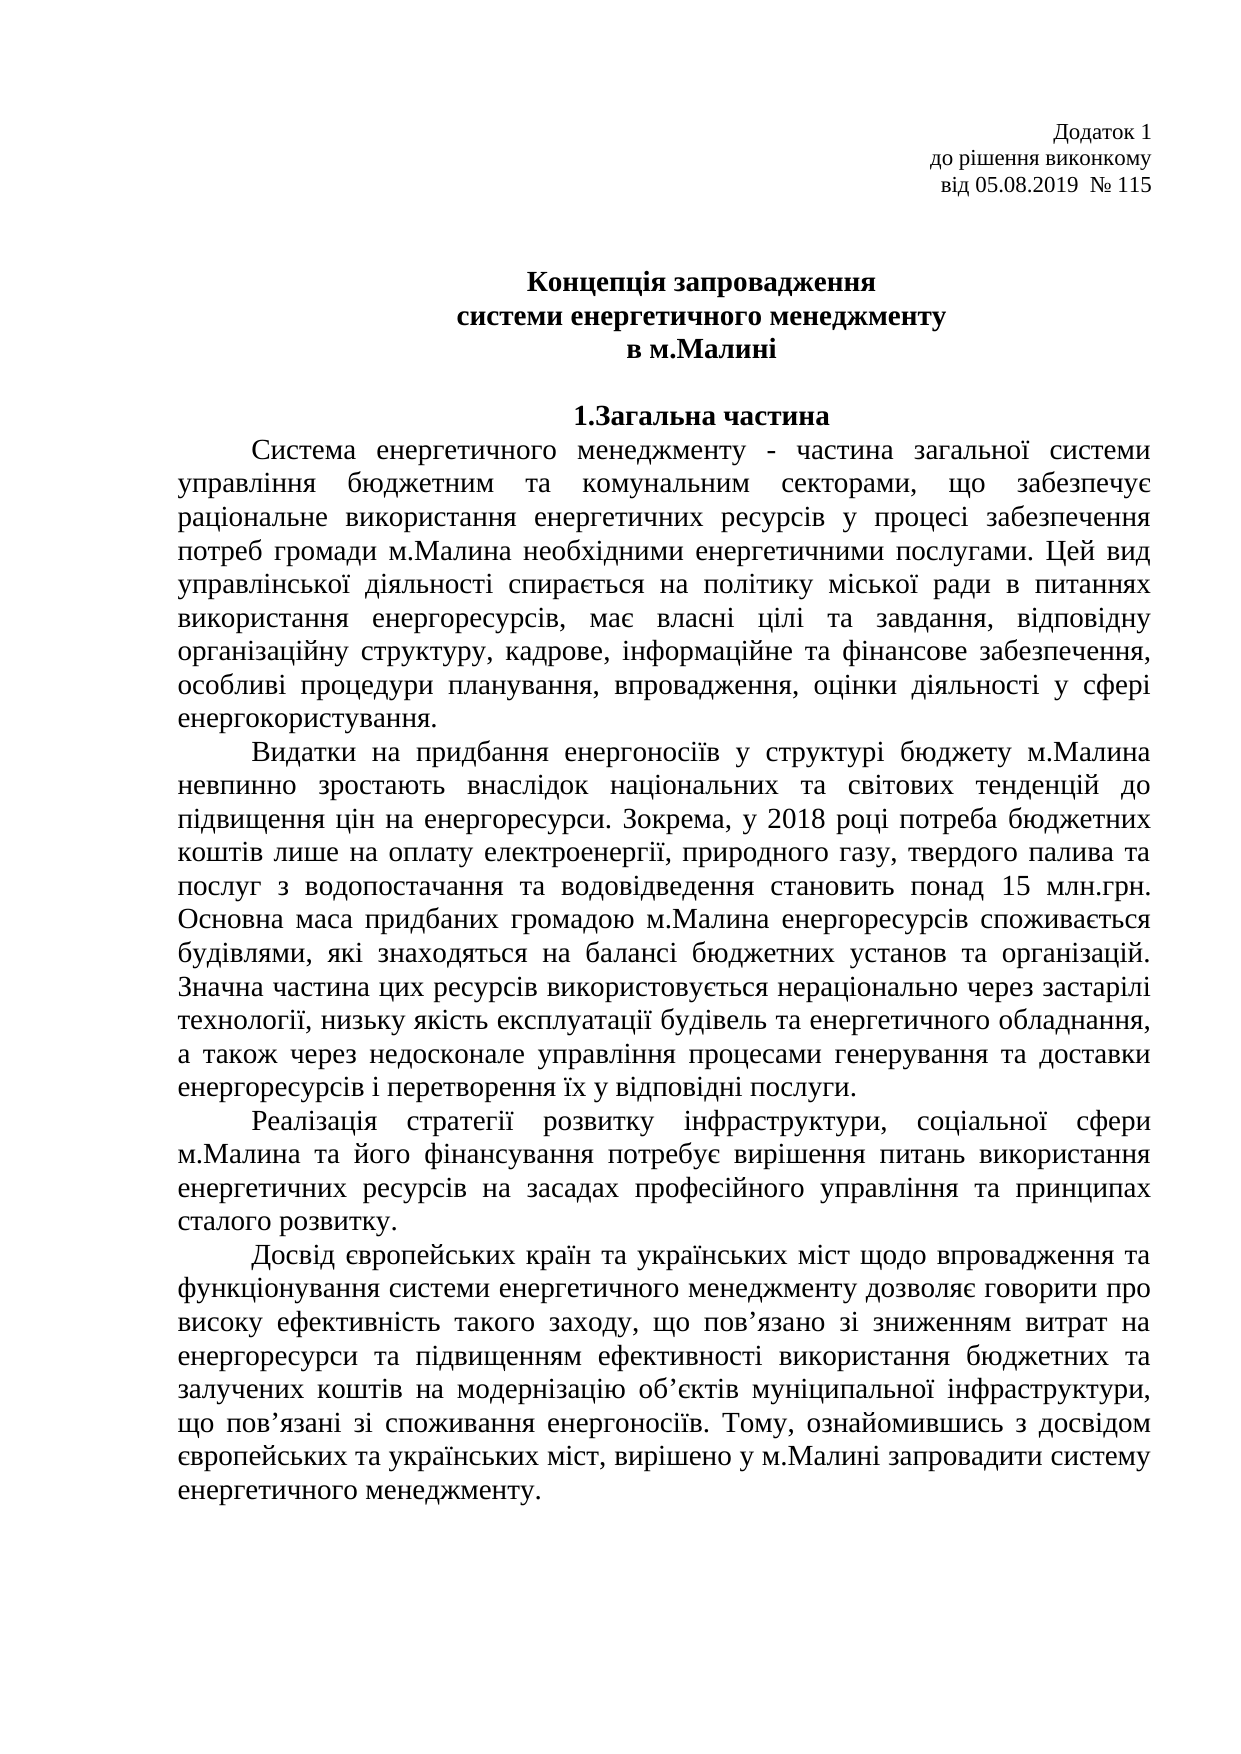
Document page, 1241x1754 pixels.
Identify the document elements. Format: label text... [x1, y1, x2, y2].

text Концепція запровадження [177, 264, 1152, 298]
text Досвід європейських країн та українських міст щодо впровадження та функціонування системи енергетичного менеджменту дозволяє говорити про високу ефективність такого заходу, що пов’язано зі зниженням витрат на енергоресурси та підвищенням ефективності використання бюджетних та залучених коштів на модернізацію об’єктів муніципальної інфраструктури, що пов’язані зі споживання енергоносіїв. Тому, ознайомившись з досвідом європейських та українських міст, вирішено у м.Малині запровадити систему енергетичного менеджменту. [177, 1237, 1152, 1505]
text Видатки на придбання енергоносіїв у структурі бюджету м.Малина невпинно зростають внаслідок національних та світових тенденцій до підвищення цін на енергоресурси. Зокрема, у 2018 році потреба бюджетних коштів лише на оплату електроенергії, природного газу, твердого палива та послуг з водопостачання та водовідведення становить понад 15 млн.грн. Основна маса придбаних громадою м.Малина енергоресурсів споживається будівлями, які знаходяться на балансі бюджетних установ та організацій. Значна частина цих ресурсів використовується нераціонально через застарілі технології, низьку якість експлуатації будівель та енергетичного обладнання, а також через недосконале управління процесами генерування та доставки енергоресурсів і перетворення їх у відповідні послуги. [177, 734, 1152, 1103]
text Додаток 1 [177, 118, 1152, 144]
text системи енергетичного менеджменту [177, 298, 1152, 331]
text Реалізація стратегії розвитку інфраструктури, соціальної сфери м.Малина та його фінансування потребує вирішення питань використання енергетичних ресурсів на засадах професійного управління та принципах сталого розвитку. [177, 1103, 1152, 1237]
text в м.Малині [177, 331, 1152, 365]
text 1.Загальна частина [177, 398, 1152, 432]
text Система енергетичного менеджменту - частина загальної системи управління бюджетним та комунальним секторами, що забезпечує раціональне використання енергетичних ресурсів у процесі забезпечення потреб громади м.Малина необхідними енергетичними послугами. Цей вид управлінської діяльності спирається на політику міської ради в питаннях використання енергоресурсів, має власні цілі та завдання, відповідну організаційну структуру, кадрове, інформаційне та фінансове забезпечення, особливі процедури планування, впровадження, оцінки діяльності у сфері енергокористування. [177, 432, 1152, 734]
text від 05.08.2019 № 115 [177, 171, 1152, 197]
text до рішення виконкому [177, 144, 1152, 171]
